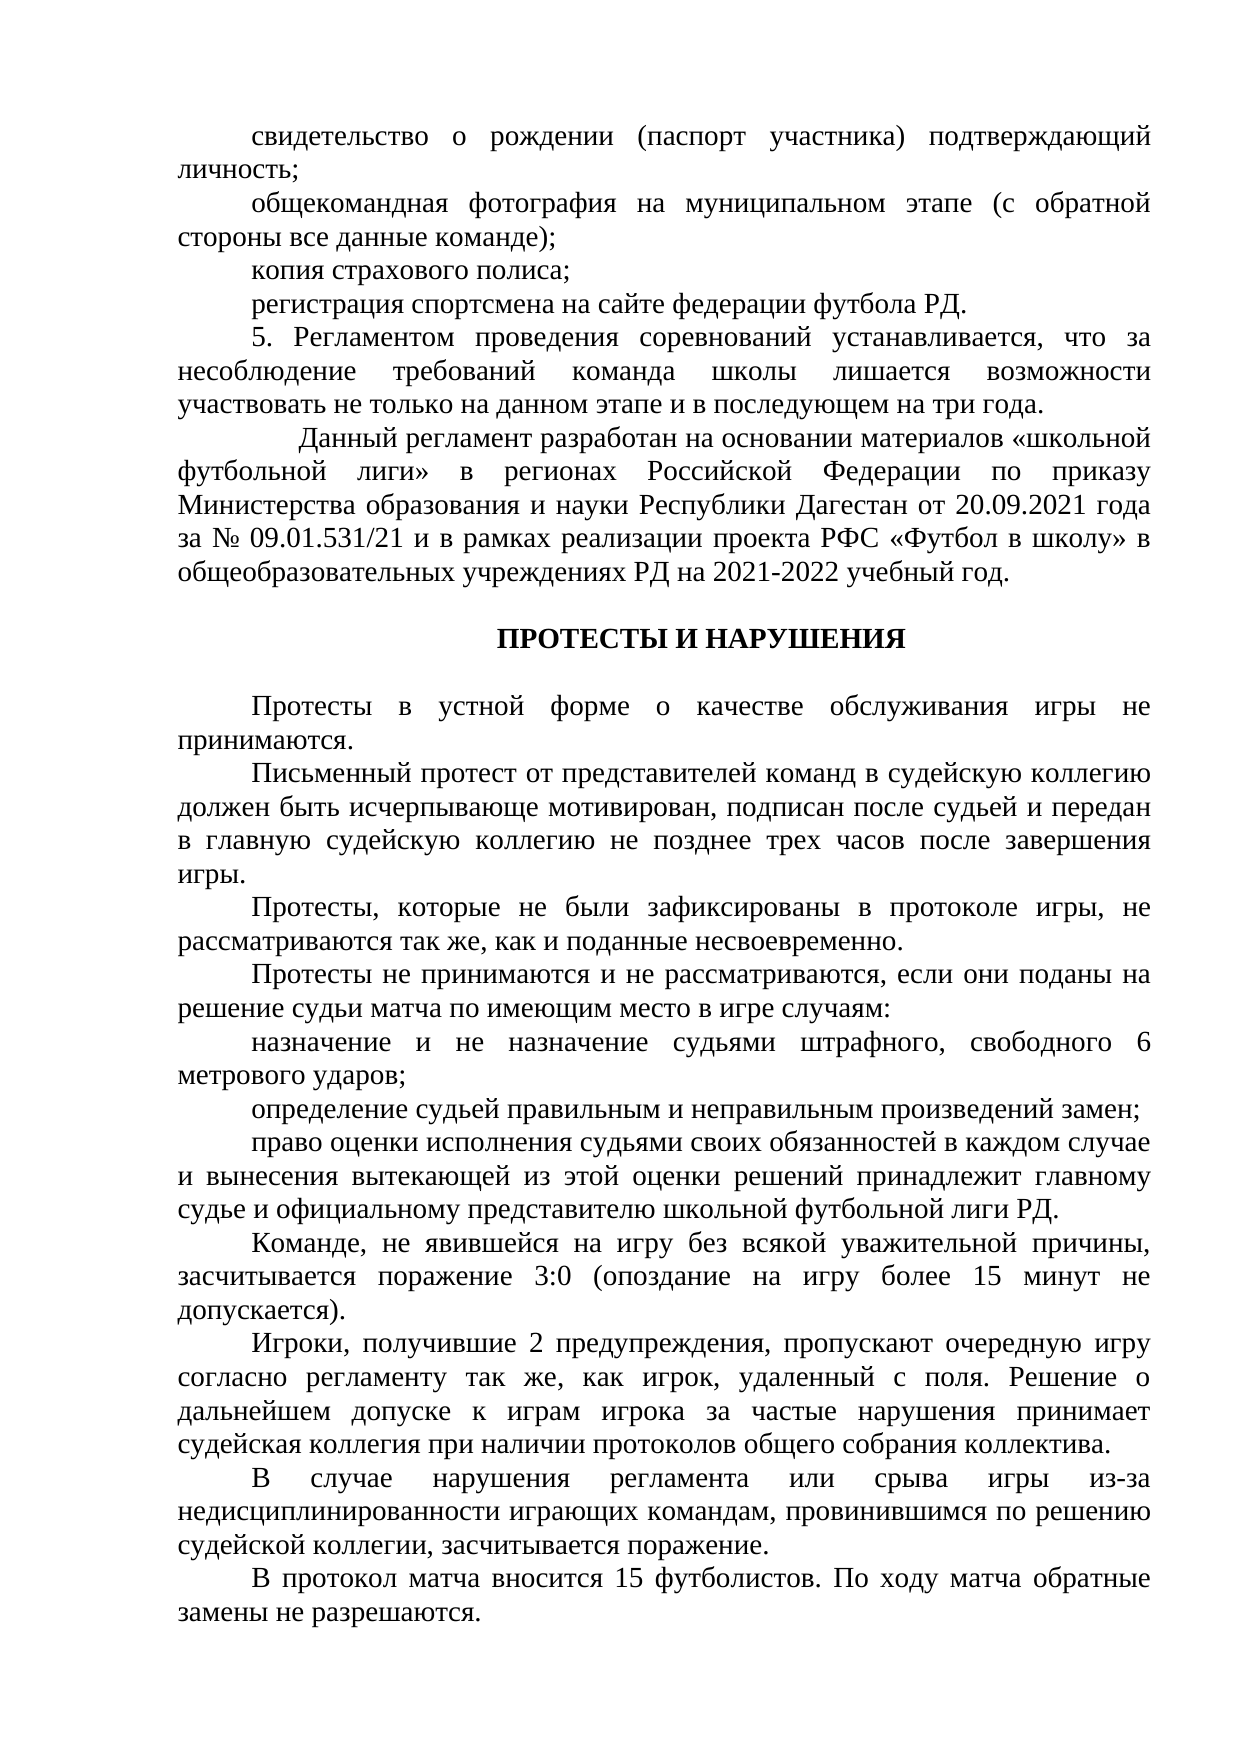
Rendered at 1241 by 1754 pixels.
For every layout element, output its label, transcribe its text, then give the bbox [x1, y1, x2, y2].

list определение судьей правильным и неправильным произведений замен; [177, 1091, 1152, 1124]
list В протокол матча вносится 15 футболистов. По ходу матча обратные замены не разрешаются. [177, 1560, 1152, 1627]
list копия страхового полиса; [177, 252, 1152, 286]
list В случае нарушения регламента или срыва игры из-за недисциплинированности играющих командам, провинившимся по решению судейской коллегии, засчитывается поражение. [177, 1460, 1152, 1560]
list Протесты в устной форме о качестве обслуживания игры не принимаются. [177, 688, 1152, 755]
list свидетельство о рождении (паспорт участника) подтверждающий личность; [177, 118, 1152, 185]
list общекомандная фотография на муниципальном этапе (с обратной стороны все данные команде); [177, 185, 1152, 252]
list Игроки, получившие 2 предупреждения, пропускают очередную игру согласно регламенту так же, как игрок, удаленный с поля. Решение о дальнейшем допуске к играм игрока за частые нарушения принимает судейская коллегия при наличии протоколов общего собрания коллектива. [177, 1326, 1152, 1460]
list регистрация спортсмена на сайте федерации футбола РД. [177, 286, 1152, 319]
list Протесты, которые не были зафиксированы в протоколе игры, не рассматриваются так же, как и поданные несвоевременно. [177, 889, 1152, 957]
text Письменный протест от представителей команд в судейскую коллегию должен быть исчерпывающе мотивирован, подписан после судьей и передан в главную судейскую коллегию не позднее трех часов после завершения игры. [177, 755, 1152, 889]
text Протесты не принимаются и не рассматриваются, если они поданы на решение судьи матча по имеющим место в игре случаям: [177, 957, 1152, 1024]
list назначение и не назначение судьями штрафного, свободного 6 метрового ударов; [177, 1024, 1152, 1091]
list ПРОТЕСТЫ И НАРУШЕНИЯ [177, 621, 1152, 655]
list Данный регламент разработан на основании материалов «школьной футбольной лиги» в регионах Российской Федерации по приказу Министерства образования и науки Республики Дагестан от 20.09.2021 года за № 09.01.531/21 и в рамках реализации проекта РФС «Футбол в школу» в общеобразовательных учреждениях РД на 2021-2022 учебный год. [177, 420, 1152, 588]
list Команде, не явившейся на игру без всякой уважительной причины, засчитывается поражение 3:0 (опоздание на игру более 15 минут не допускается). [177, 1225, 1152, 1326]
list право оценки исполнения судьями своих обязанностей в каждом случае и вынесения вытекающей из этой оценки решений принадлежит главному судье и официальному представителю школьной футбольной лиги РД. [177, 1124, 1152, 1225]
text 5. Регламентом проведения соревнований устанавливается, что за несоблюдение требований команда школы лишается возможности участвовать не только на данном этапе и в последующем на три года. [177, 319, 1152, 420]
